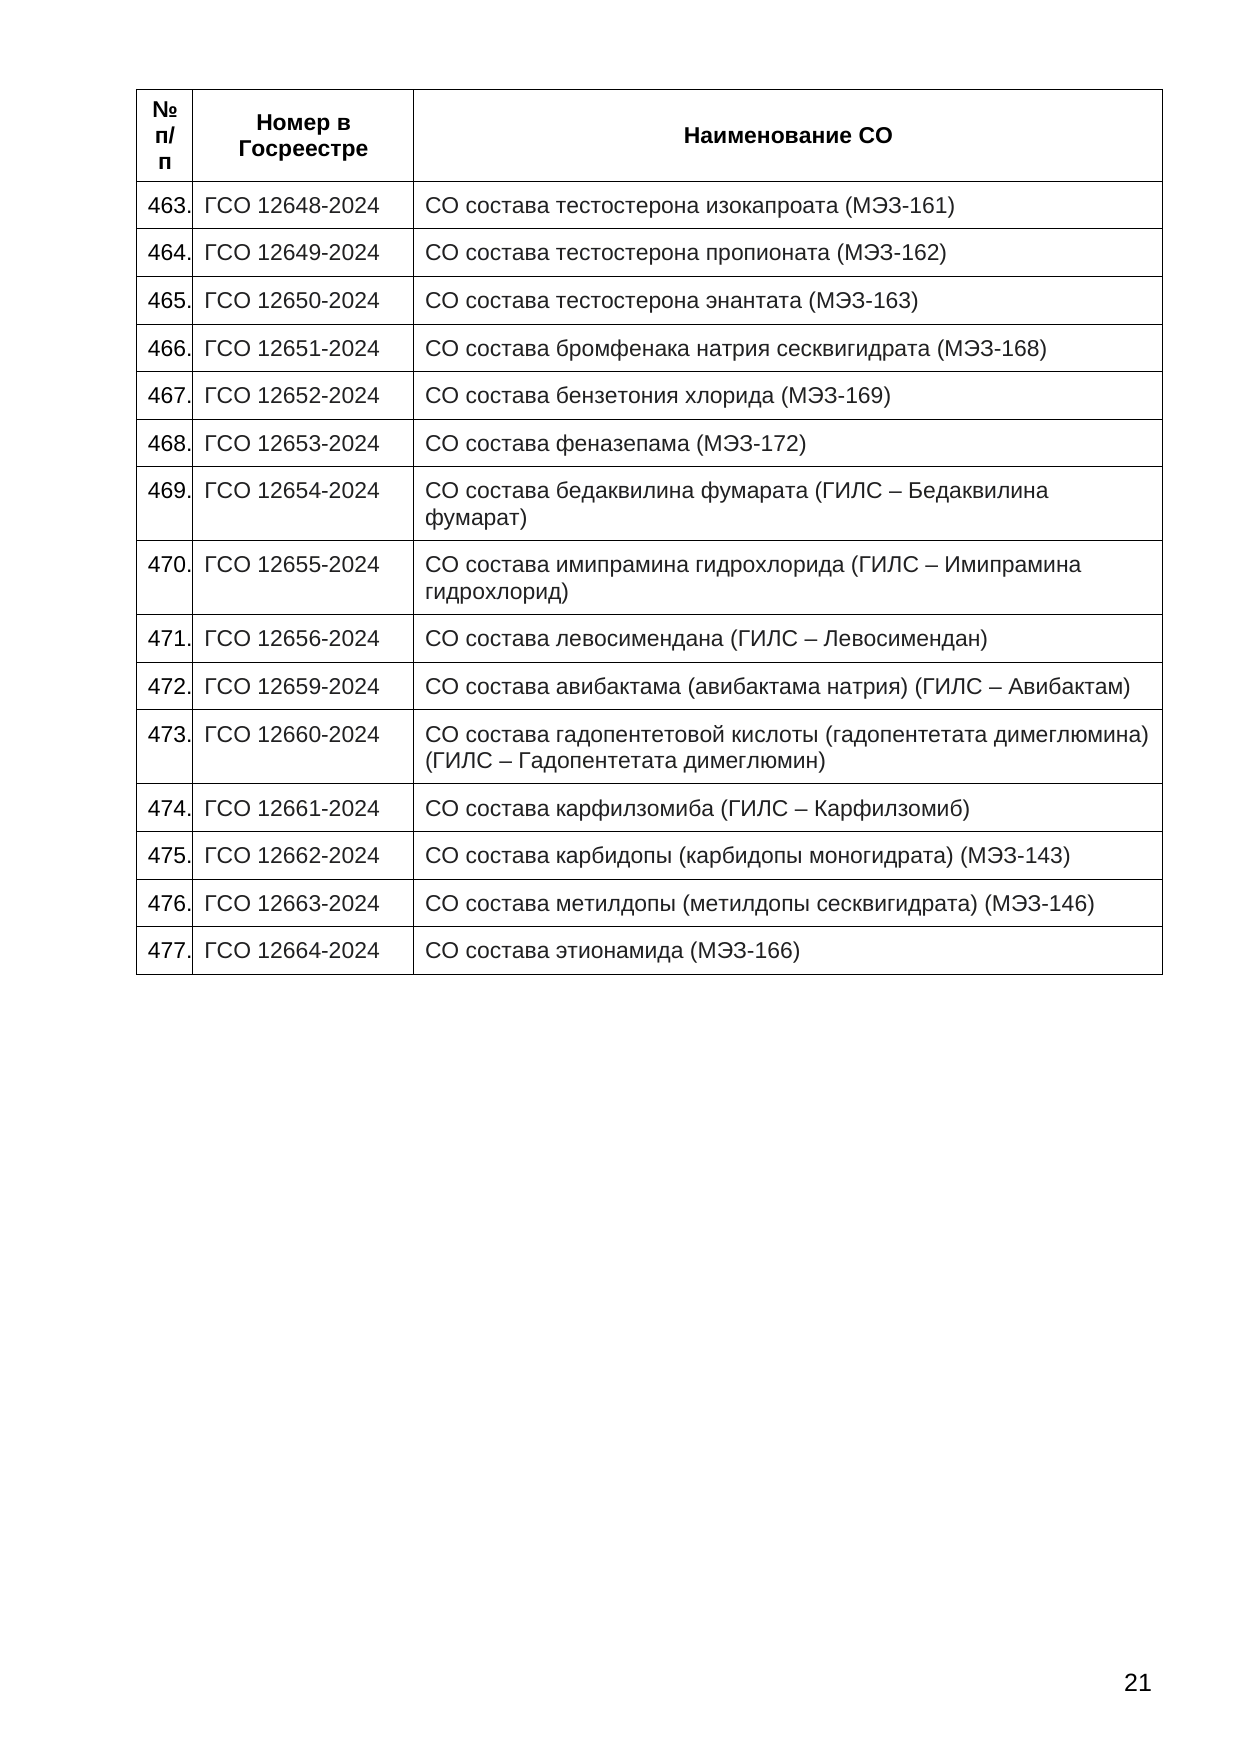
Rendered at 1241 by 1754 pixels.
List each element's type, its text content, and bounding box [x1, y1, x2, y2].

table_cell ГСО 12650-2024 [193, 277, 413, 323]
table_cell СО состава левосимендана (ГИЛС – Левосимендан) [414, 615, 1162, 662]
table_cell СО состава гадопентетовой кислоты (гадопентетата димеглюмина) (ГИЛС – Гадопентетата димеглюмин) [414, 710, 1162, 783]
table_cell СО состава бензетония хлорида (МЭЗ-169) [414, 372, 1162, 419]
table_cell СО состава метилдопы (метилдопы сесквигидрата) (МЭЗ-146) [414, 880, 1162, 926]
table_cell ГСО 12651-2024 [193, 325, 413, 371]
table_cell ГСО 12656-2024 [193, 615, 413, 662]
table_cell [137, 710, 192, 783]
table_cell СО состава тестостерона изокапроата (МЭЗ-161) [414, 182, 1162, 228]
table_cell ГСО 12655-2024 [193, 541, 413, 614]
table_cell СО состава карфилзомиба (ГИЛС – Карфилзомиб) [414, 784, 1162, 831]
table_cell ГСО 12649-2024 [193, 229, 413, 276]
table_cell ГСО 12662-2024 [193, 832, 413, 878]
table_header Номер в Госреестре [193, 90, 413, 181]
table_cell СО состава этионамида (МЭЗ-166) [414, 927, 1162, 974]
table_cell СО состава карбидопы (карбидопы моногидрата) (МЭЗ-143) [414, 832, 1162, 878]
table_cell [137, 927, 192, 974]
table_header Наименование СО [414, 90, 1162, 181]
table_cell [137, 615, 192, 662]
table_cell СО состава тестостерона пропионата (МЭЗ-162) [414, 229, 1162, 276]
table_cell ГСО 12661-2024 [193, 784, 413, 831]
table_cell [137, 229, 192, 276]
table_cell СО состава авибактама (авибактама натрия) (ГИЛС – Авибактам) [414, 663, 1162, 709]
table_cell СО состава бедаквилина фумарата (ГИЛС – Бедаквилина фумарат) [414, 467, 1162, 540]
table_cell [137, 663, 192, 709]
table_cell [137, 832, 192, 878]
table_cell СО состава тестостерона энантата (МЭЗ-163) [414, 277, 1162, 323]
table_cell СО состава имипрамина гидрохлорида (ГИЛС – Имипрамина гидрохлорид) [414, 541, 1162, 614]
table_cell ГСО 12652-2024 [193, 372, 413, 419]
table_cell [137, 784, 192, 831]
table_cell ГСО 12660-2024 [193, 710, 413, 783]
table_cell [137, 372, 192, 419]
table_cell СО состава бромфенака натрия сесквигидрата (МЭЗ-168) [414, 325, 1162, 371]
table_cell [137, 182, 192, 228]
table_cell ГСО 12653-2024 [193, 420, 413, 466]
table_cell [137, 325, 192, 371]
table_header № п/п [137, 90, 192, 181]
table_cell [137, 420, 192, 466]
table_cell СО состава феназепама (МЭЗ-172) [414, 420, 1162, 466]
table_cell [137, 467, 192, 540]
table_cell ГСО 12659-2024 [193, 663, 413, 709]
table_cell [137, 880, 192, 926]
table_cell ГСО 12654-2024 [193, 467, 413, 540]
table_cell ГСО 12663-2024 [193, 880, 413, 926]
table_cell ГСО 12648-2024 [193, 182, 413, 228]
table_cell [137, 541, 192, 614]
table_cell ГСО 12664-2024 [193, 927, 413, 974]
table_cell [137, 277, 192, 323]
